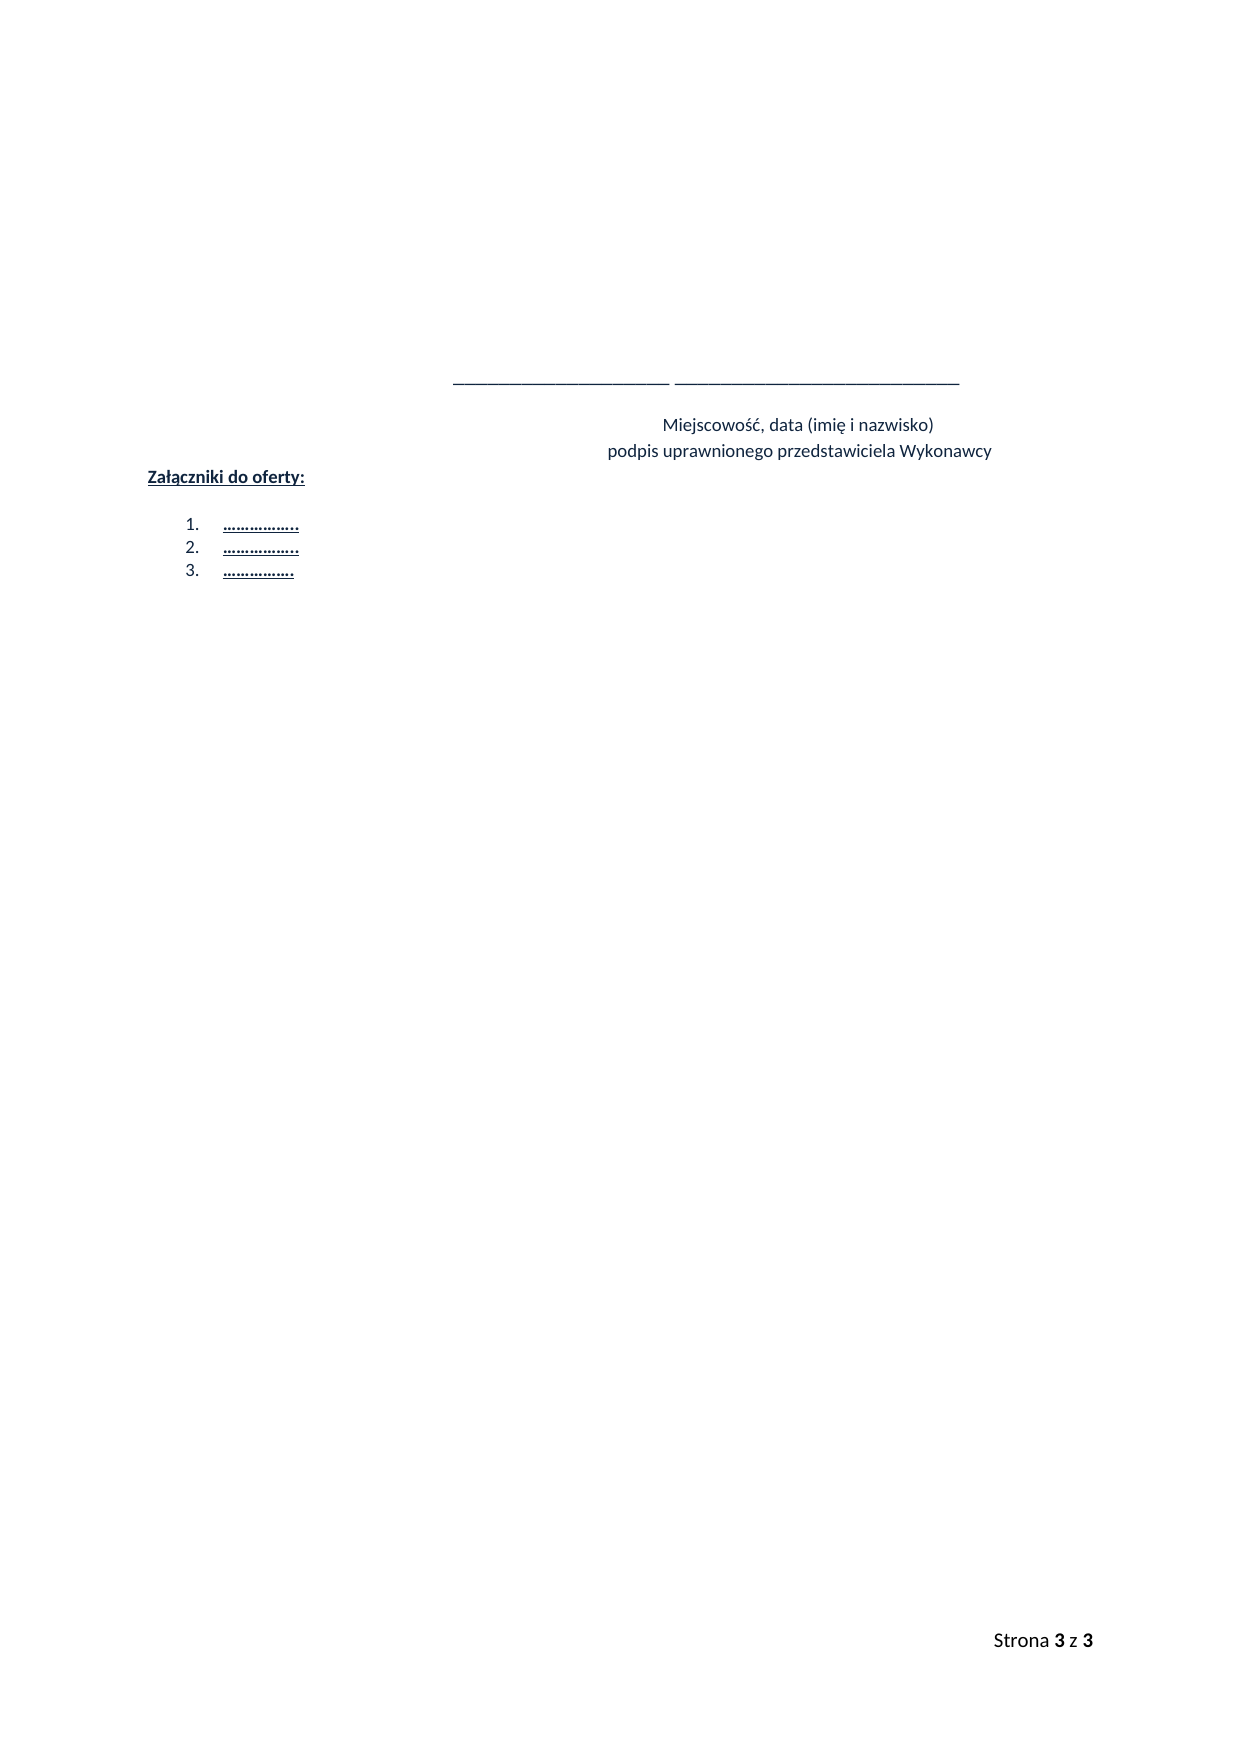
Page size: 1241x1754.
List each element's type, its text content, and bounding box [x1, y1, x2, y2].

text Miejscowość, data (imię i nazwisko) [443, 413, 1093, 436]
text Załączniki do oferty: [148, 465, 1093, 488]
text ___________________ _________________________ [443, 360, 1093, 388]
list …………….. [185, 536, 1093, 558]
text podpis uprawnionego przedstawiciela Wykonawcy [443, 439, 1093, 462]
list …………….. [185, 513, 1093, 536]
list ……………. [185, 558, 1093, 581]
